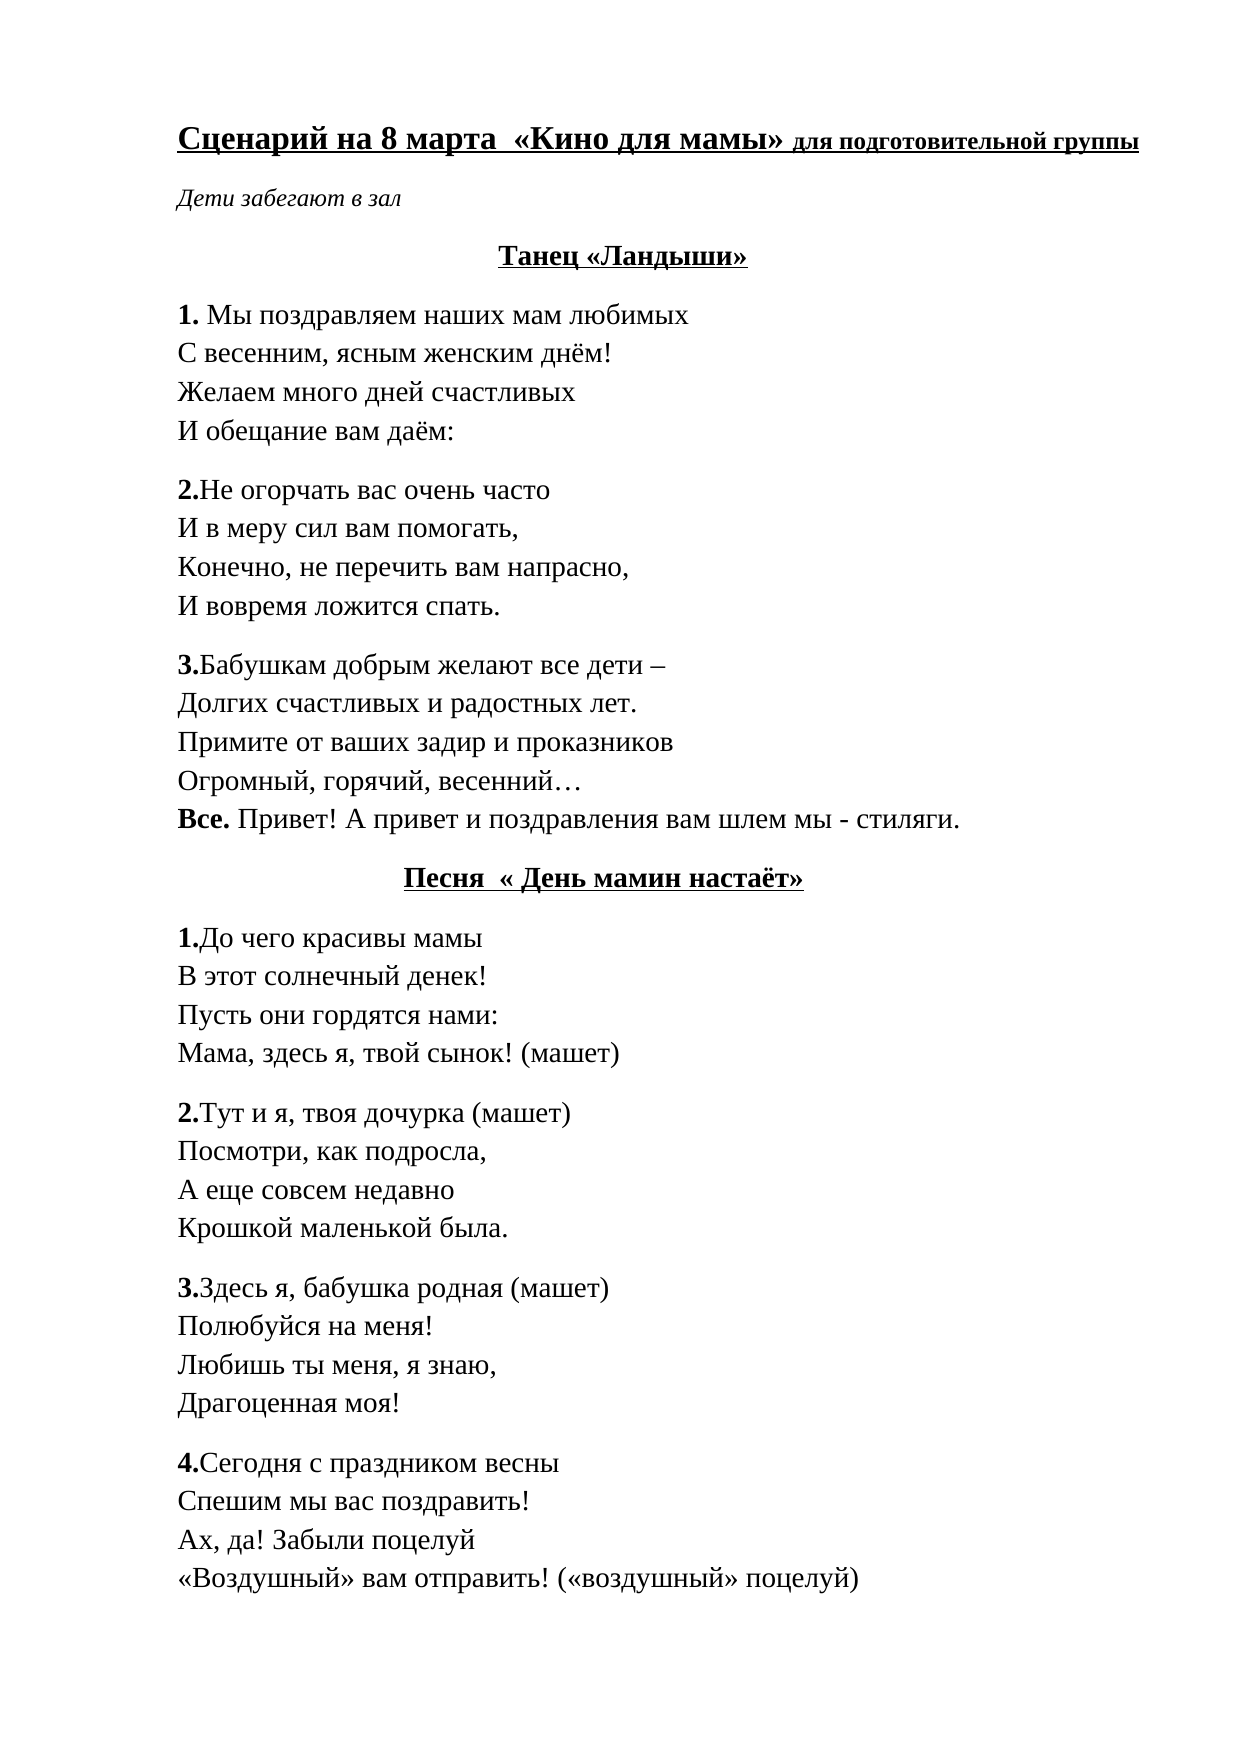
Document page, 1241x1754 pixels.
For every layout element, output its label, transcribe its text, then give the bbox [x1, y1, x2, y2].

text 3.Здесь я, бабушка родная (машет) Полюбуйся на меня! Любишь ты меня, я знаю, Драгоценная моя! [177, 1270, 1152, 1419]
text 2.Не огорчать вас очень часто И в меру сил вам помогать, Конечно, не перечить вам напрасно, И вовремя ложится спать. [177, 472, 1152, 621]
text Танец «Ландыши» [177, 238, 1152, 271]
text 4.Сегодня с праздником весны Спешим мы вас поздравить! Ах, да! Забыли поцелуй «Воздушный» вам отправить! («воздушный» поцелуй) [177, 1445, 1152, 1594]
text Песня « День мамин настаёт» [177, 861, 1152, 894]
text Дети забегают в зал [177, 183, 1152, 212]
text Сценарий на 8 марта «Кино для мамы» для подготовительной группы [177, 118, 1152, 156]
text 1. Мы поздравляем наших мам любимых С весенним, ясным женским днём! Желаем много дней счастливых И обещание вам даём: [177, 297, 1152, 446]
text 3.Бабушкам добрым желают все дети – Долгих счастливых и радостных лет. Примите от ваших задир и проказников Огромный, горячий, весенний… Все. Привет! А привет и поздравления вам шлем мы - стиляги. [177, 647, 1152, 835]
text 1.До чего красивы мамы В этот солнечный денек! Пусть они гордятся нами: Мама, здесь я, твой сынок! (машет) [177, 920, 1152, 1069]
text 2.Тут и я, твоя дочурка (машет) Посмотри, как подросла, А еще совсем недавно Крошкой маленькой была. [177, 1095, 1152, 1244]
